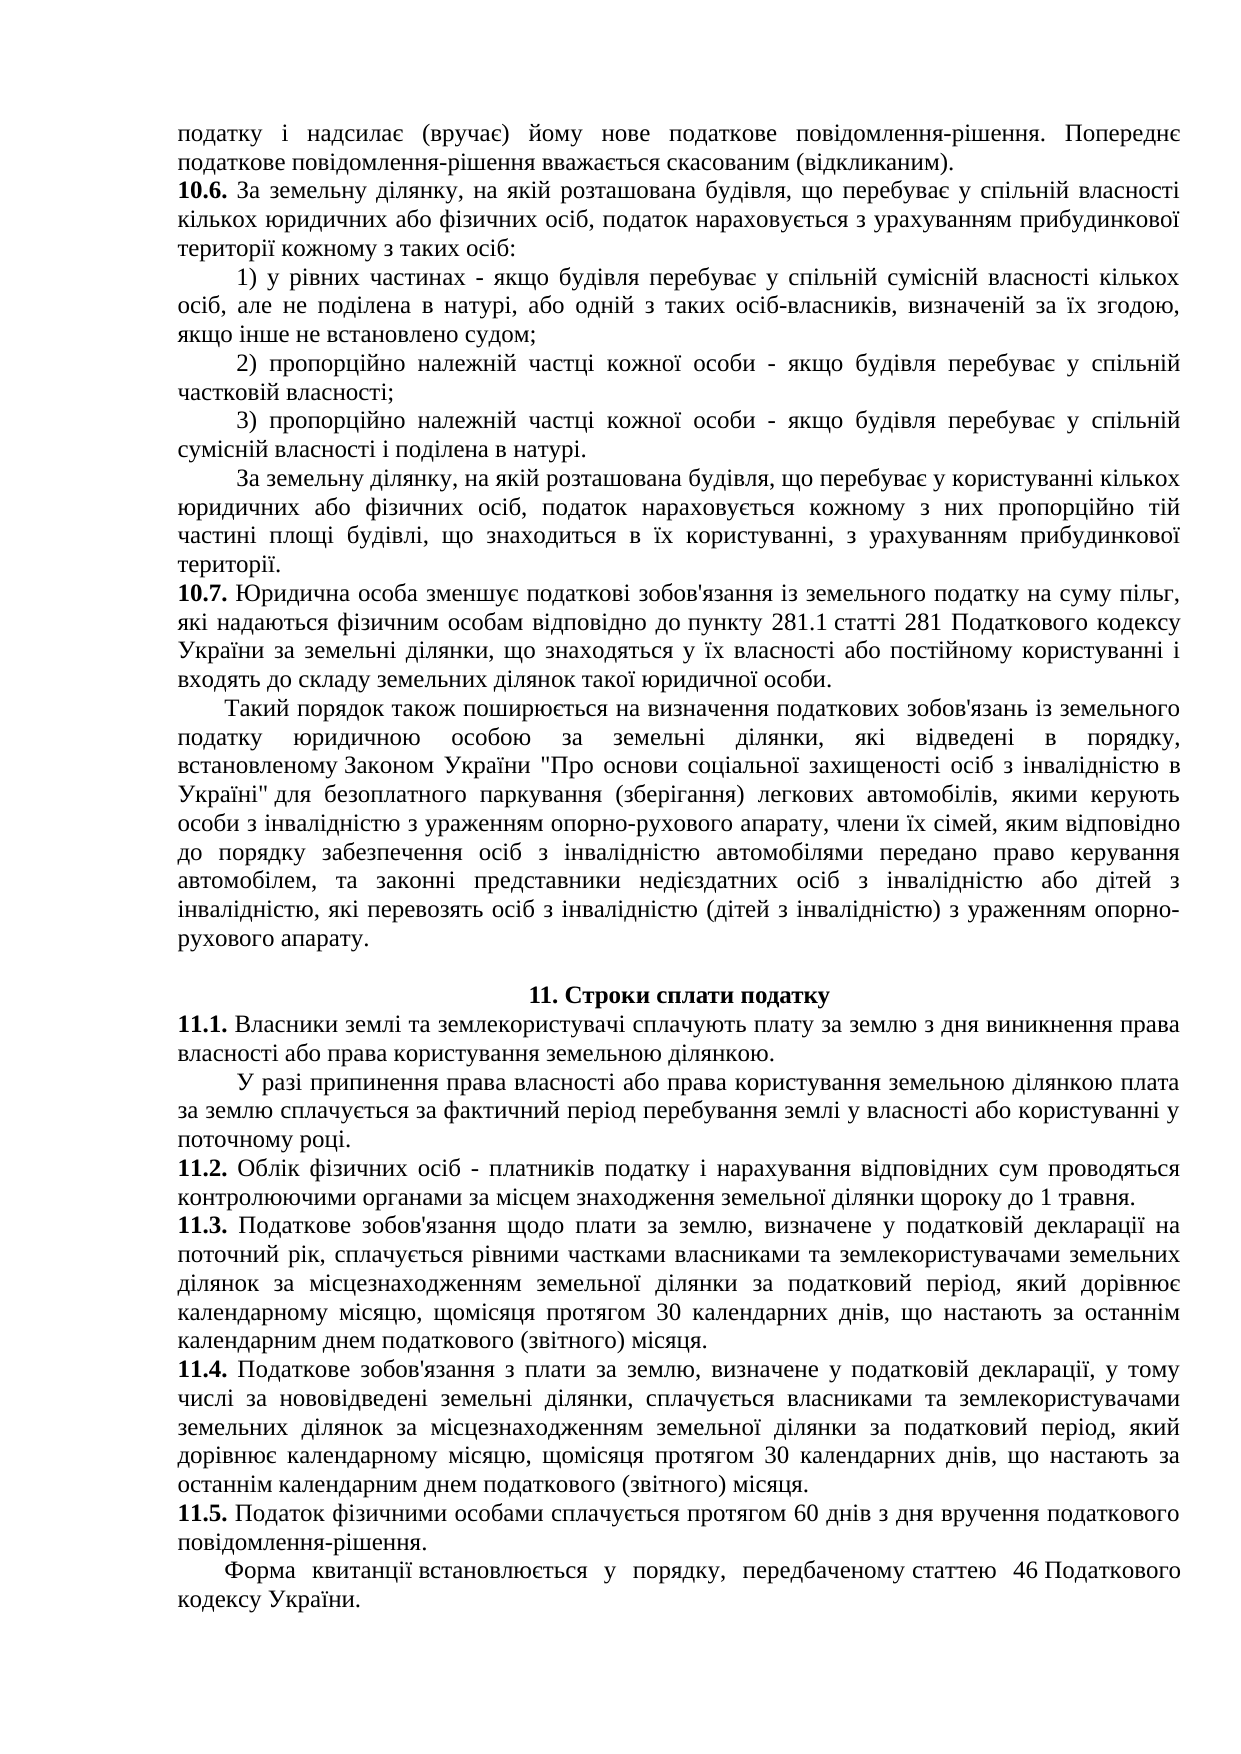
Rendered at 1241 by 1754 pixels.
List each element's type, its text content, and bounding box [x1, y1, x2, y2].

text 3) пропорційно належній частці кожної особи - якщо будівля перебуває у спільній сумісній власності і поділена в натурі. [177, 406, 1181, 463]
text 2) пропорційно належній частці кожної особи - якщо будівля перебуває у спільній частковій власності; [177, 348, 1181, 406]
text У разі припинення права власності або права користування земельною ділянкою плата за землю сплачується за фактичний період перебування землі у власності або користуванні у поточному році. [177, 1067, 1181, 1153]
text Форма квитанції встановлюється у порядку, передбаченому статтею 46 Податкового кодексу України. [177, 1556, 1181, 1613]
text 11.3. Податкове зобов'язання щодо плати за землю, визначене у податковій декларації на поточний рік, сплачується рівними частками власниками та землекористувачами земельних ділянок за місцезнаходженням земельної ділянки за податковий період, який дорівнює календарному місяцю, щомісяця протягом 30 календарних днів, що настають за останнім календарним днем податкового (звітного) місяця. [177, 1211, 1181, 1354]
text 11.5. Податок фізичними особами сплачується протягом 60 днів з дня вручення податкового повідомлення-рішення. [177, 1498, 1181, 1556]
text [177, 118, 1181, 176]
text 11.2. Облік фізичних осіб - платників податку і нарахування відповідних сум проводяться контролюючими органами за місцем знаходження земельної ділянки щороку до 1 травня. [177, 1153, 1181, 1211]
text Такий порядок також поширюється на визначення податкових зобов'язань із земельного податку юридичною особою за земельні ділянки, які відведені в порядку, встановленому Законом України "Про основи соціальної захищеності осіб з інвалідністю в Україні" для безоплатного паркування (зберігання) легкових автомобілів, якими керують особи з інвалідністю з ураженням опорно-рухового апарату, члени їх сімей, яким відповідно до порядку забезпечення осіб з інвалідністю автомобілями передано право керування автомобілем, та законні представники недієздатних осіб з інвалідністю або дітей з інвалідністю, які перевозять осіб з інвалідністю (дітей з інвалідністю) з ураженням опорно-рухового апарату. [177, 693, 1181, 952]
text 10.6. За земельну ділянку, на якій розташована будівля, що перебуває у спільній власності кількох юридичних або фізичних осіб, податок нараховується з урахуванням прибудинкової території кожному з таких осіб: [177, 176, 1181, 262]
text 11.4. Податкове зобов'язання з плати за землю, визначене у податковій декларації, у тому числі за нововідведені земельні ділянки, сплачується власниками та землекористувачами земельних ділянок за місцезнаходженням земельної ділянки за податковий період, який дорівнює календарному місяцю, щомісяця протягом 30 календарних днів, що настають за останнім календарним днем податкового (звітного) місяця. [177, 1354, 1181, 1498]
text За земельну ділянку, на якій розташована будівля, що перебуває у користуванні кількох юридичних або фізичних осіб, податок нараховується кожному з них пропорційно тій частині площі будівлі, що знаходиться в їх користуванні, з урахуванням прибудинкової території. [177, 463, 1181, 578]
text 11.1. Власники землі та землекористувачі сплачують плату за землю з дня виникнення права власності або права користування земельною ділянкою. [177, 1009, 1181, 1067]
text 10.7. Юридична особа зменшує податкові зобов'язання із земельного податку на суму пільг, які надаються фізичним особам відповідно до пункту 281.1 статті 281 Податкового кодексу України за земельні ділянки, що знаходяться у їх власності або постійному користуванні і входять до складу земельних ділянок такої юридичної особи. [177, 578, 1181, 693]
text 11. Строки сплати податку [177, 981, 1181, 1009]
text 1) у рівних частинах - якщо будівля перебуває у спільній сумісній власності кількох осіб, але не поділена в натурі, або одній з таких осіб-власників, визначеній за їх згодою, якщо інше не встановлено судом; [177, 262, 1181, 348]
